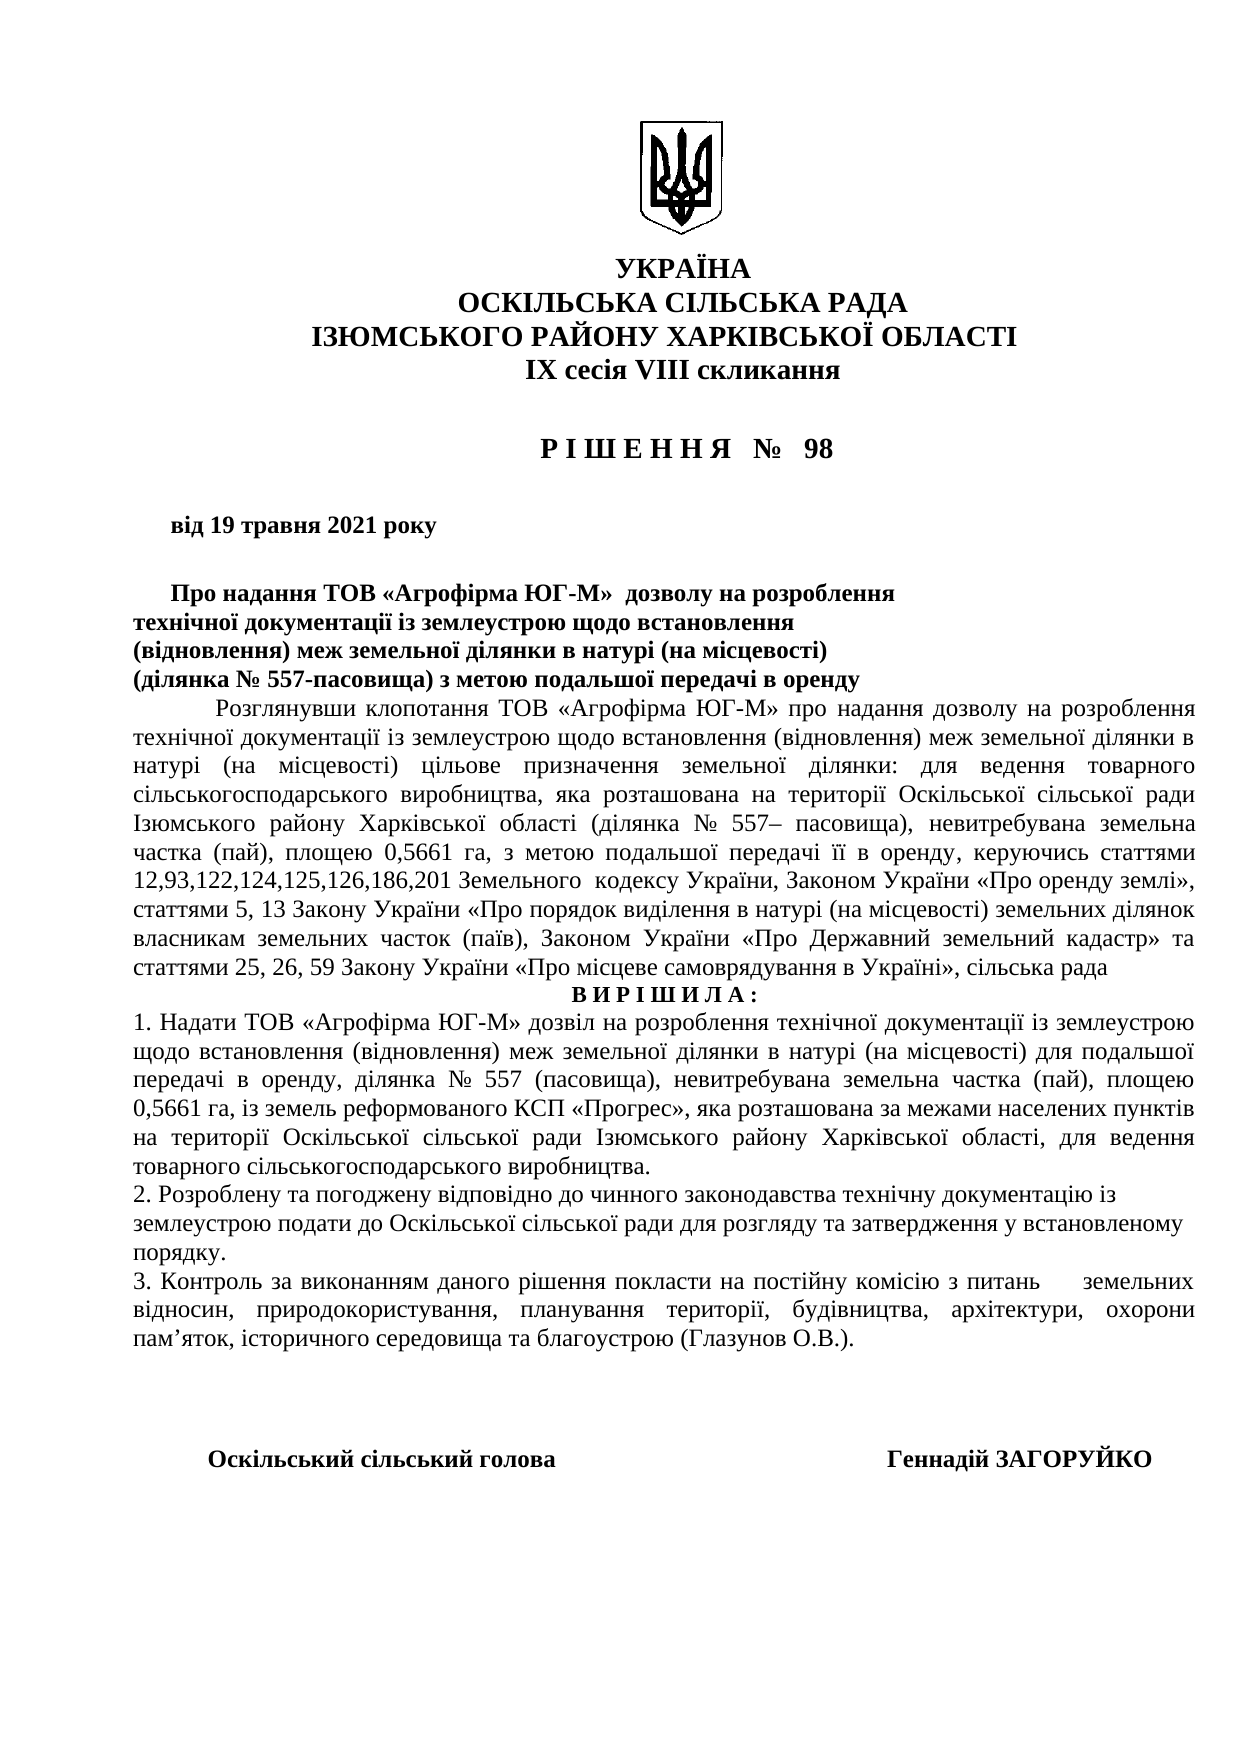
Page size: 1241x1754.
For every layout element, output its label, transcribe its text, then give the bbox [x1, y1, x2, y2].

text Розглянувши клопотання ТОВ «Агрофірма ЮГ-М» про надання дозволу на розроблення технічної документації із землеустрою щодо встановлення (відновлення) меж земельної ділянки в натурі (на місцевості) цільове призначення земельної ділянки: для ведення товарного сільськогосподарського виробництва, яка розташована на території Оскільської сільської ради Ізюмського району Харківської області (ділянка № 557– пасовища), невитребувана земельна частка (пай), площею 0,5661 га, з метою подальшої передачі її в оренду, керуючись статтями 12,93,122,124,125,126,186,201 Земельного кодексу України, Законом України «Про оренду землі», статтями 5, 13 Закону України «Про порядок виділення в натурі (на місцевості) земельних ділянок власникам земельних часток (паїв), Законом України «Про Державний земельний кадастр» та статтями 25, 26, 59 Закону України «Про місцеве самоврядування в Україні», сільська рада [133, 693, 1196, 981]
text 3. Контроль за виконанням даного рішення покласти на постійну комісію з питань земельних відносин, природокористування, планування території, будівництва, архітектури, охорони пам’яток, історичного середовища та благоустрою (Глазунов О.В.). [133, 1266, 1196, 1352]
text (ділянка № 557-пасовища) з метою подальшої передачі в оренду [133, 664, 1196, 693]
text від 19 травня 2021 року [133, 510, 1196, 538]
text Оскільський сільський голова Геннадій ЗАГОРУЙКО [133, 1444, 1196, 1473]
text ОСКІЛЬСЬКА СІЛЬСЬКА РАДА [133, 285, 1196, 319]
text (відновлення) меж земельної ділянки в натурі (на місцевості) [133, 636, 1196, 664]
text 2. Розроблену та погоджену відповідно до чинного законодавства технічну документацію із землеустрою подати до Оскільської сільської ради для розгляду та затвердження у встановленому порядку. [133, 1179, 1196, 1266]
text ІЗЮМСЬКОГО РАЙОНУ ХАРКІВСЬКОЇ ОБЛАСТІ [133, 319, 1196, 352]
table_header [144, 118, 1163, 252]
text Про надання ТОВ «Агрофірма ЮГ-М» дозволу на розроблення [133, 578, 1196, 607]
text В И Р І Ш И Л А : [133, 981, 1196, 1007]
text ІХ сесія VІІІ скликання [133, 352, 1196, 386]
text УКРАЇНА [133, 252, 1196, 285]
text технічної документації із землеустрою щодо встановлення [133, 607, 1196, 636]
text Р І Ш Е Н Н Я № 98 [183, 431, 1196, 465]
text 1. Надати ТОВ «Агрофірма ЮГ-М» дозвіл на розроблення технічної документації із землеустрою щодо встановлення (відновлення) меж земельної ділянки в натурі (на місцевості) для подальшої передачі в оренду, ділянка № 557 (пасовища), невитребувана земельна частка (пай), площею 0,5661 га, із земель реформованого КСП «Прогрес», яка розташована за межами населених пунктів на території Оскільської сільської ради Ізюмського району Харківської області, для ведення товарного сільськогосподарського виробництва. [133, 1007, 1196, 1179]
